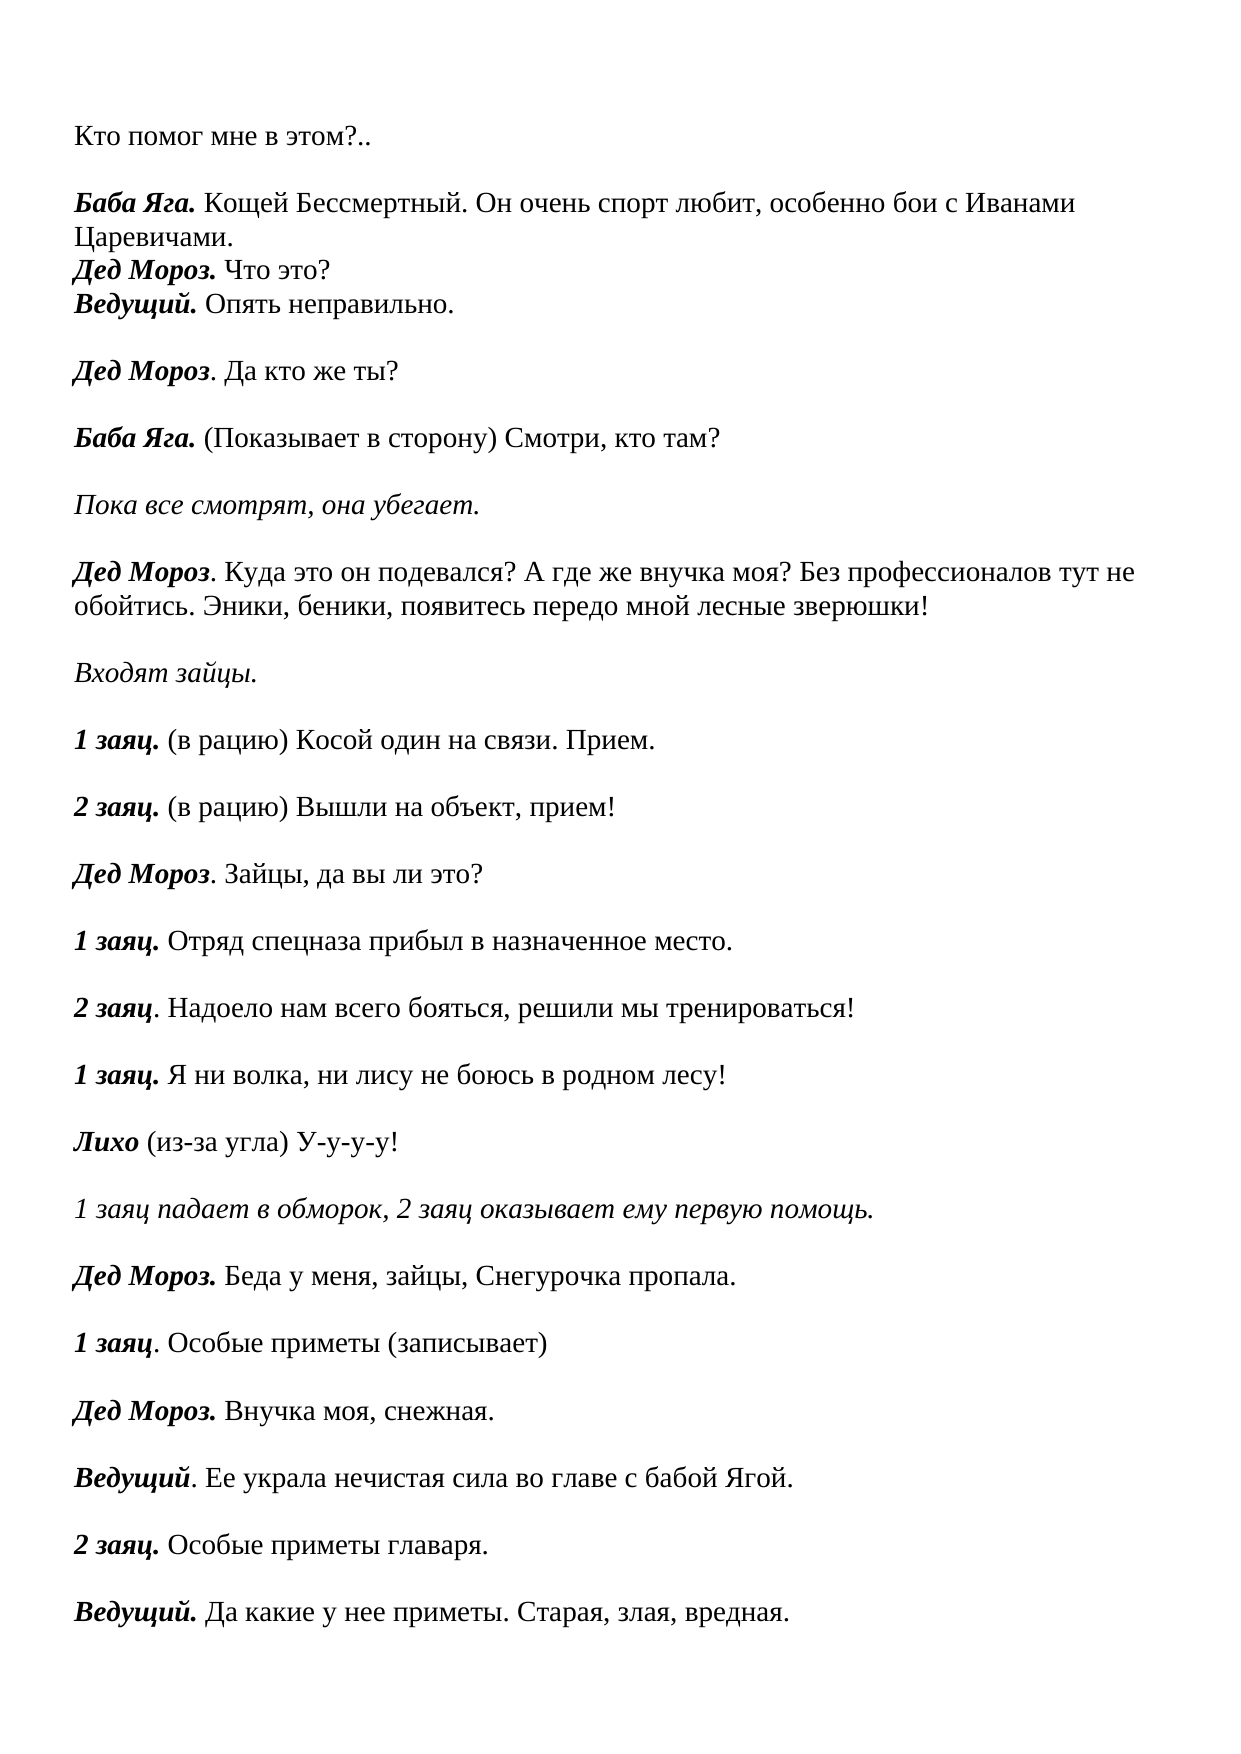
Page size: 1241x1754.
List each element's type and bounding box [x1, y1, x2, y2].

text [74, 118, 1152, 1627]
